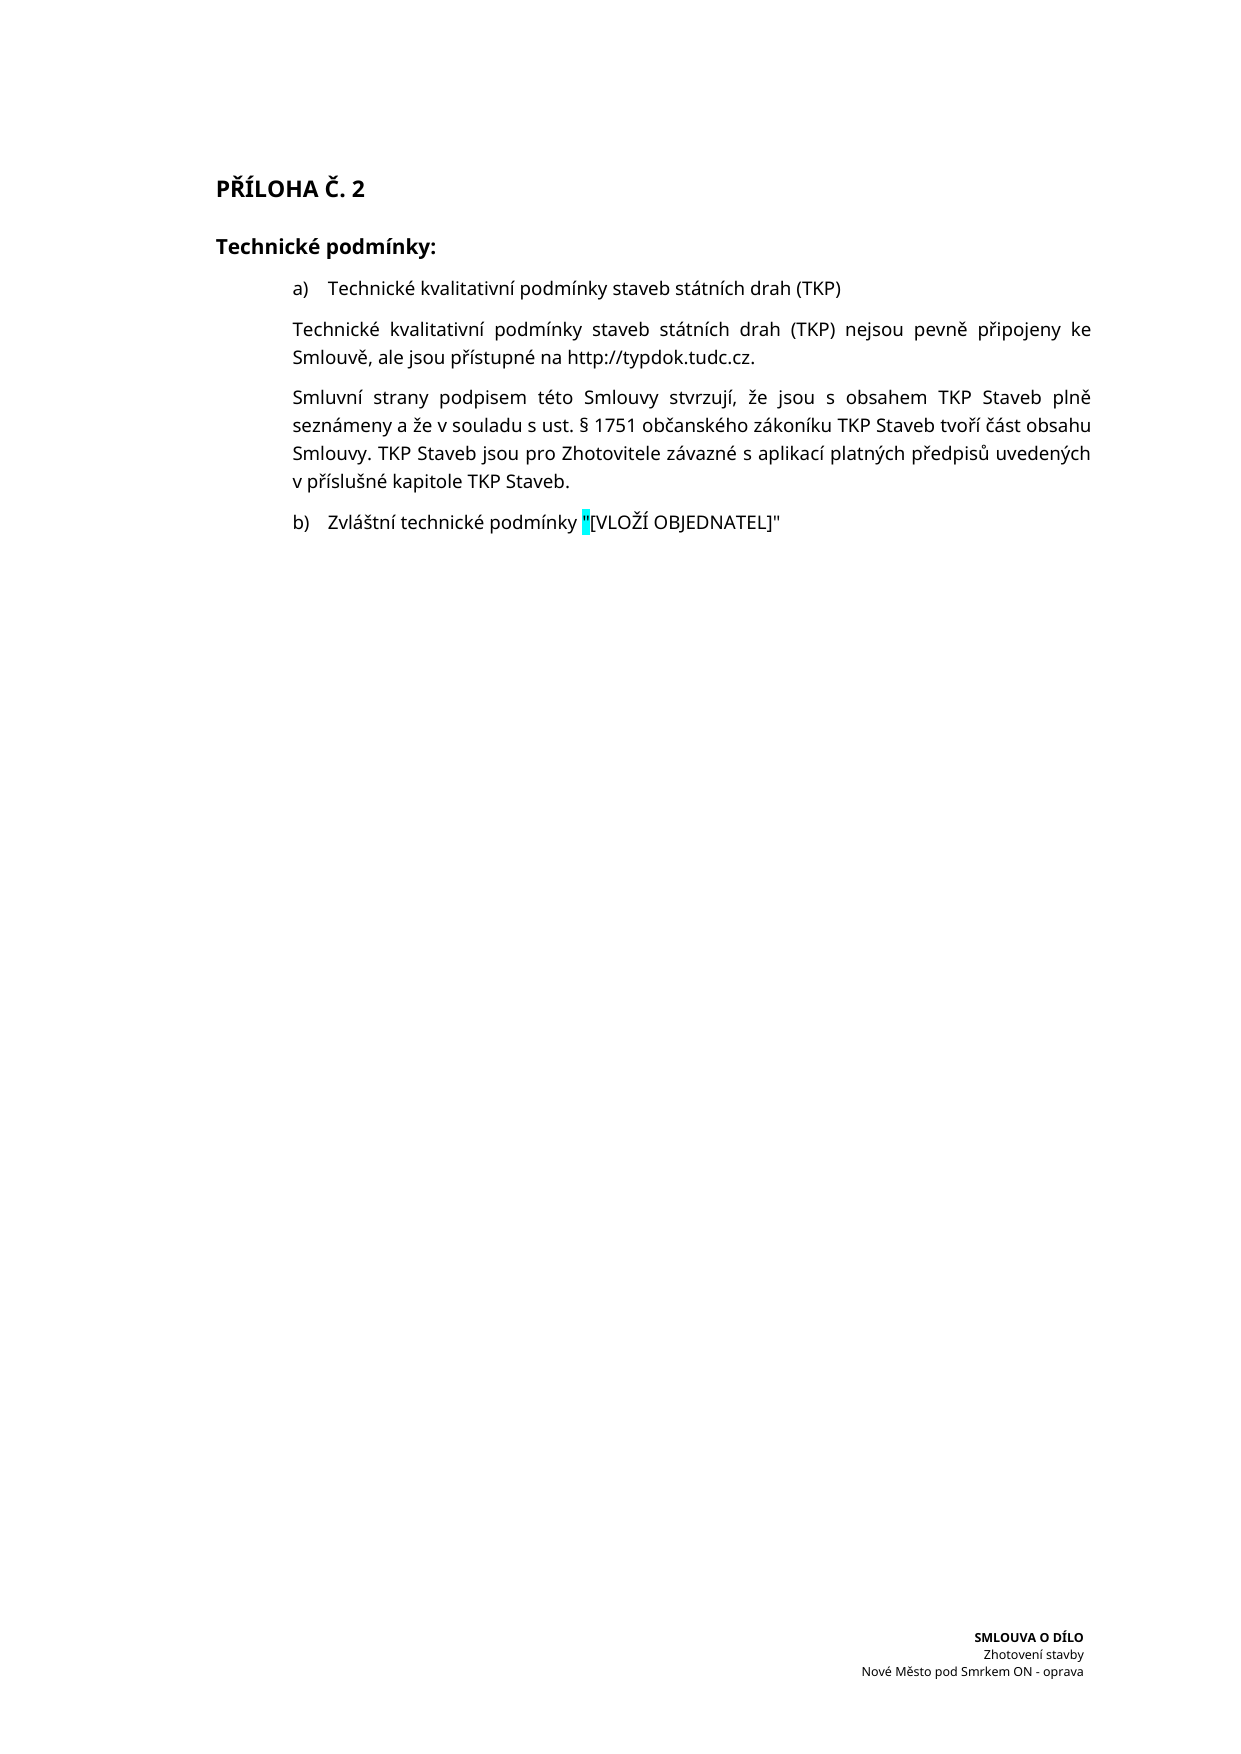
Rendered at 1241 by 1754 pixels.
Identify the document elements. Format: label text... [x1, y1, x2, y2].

text Příloha č. 2 [216, 172, 1093, 204]
text Technické podmínky: [216, 232, 1093, 260]
text Technické kvalitativní podmínky staveb státních drah (TKP) nejsou pevně připojeny ke Smlouvě, ale jsou přístupné na http://typdok.tudc.cz. [292, 316, 1093, 370]
list Technické kvalitativní podmínky staveb státních drah (TKP) [292, 276, 1093, 301]
text Zvláštní technické podmínky [590, 509, 1093, 535]
text Zvláštní technické podmínky [292, 509, 582, 535]
text Smluvní strany podpisem této Smlouvy stvrzují, že jsou s obsahem TKP Staveb plně seznámeny a že v souladu s ust. § 1751 občanského zákoníku TKP Staveb tvoří část obsahu Smlouvy. TKP Staveb jsou pro Zhotovitele závazné s aplikací platných předpisů uvedených v příslušné kapitole TKP Staveb. [292, 385, 1093, 494]
